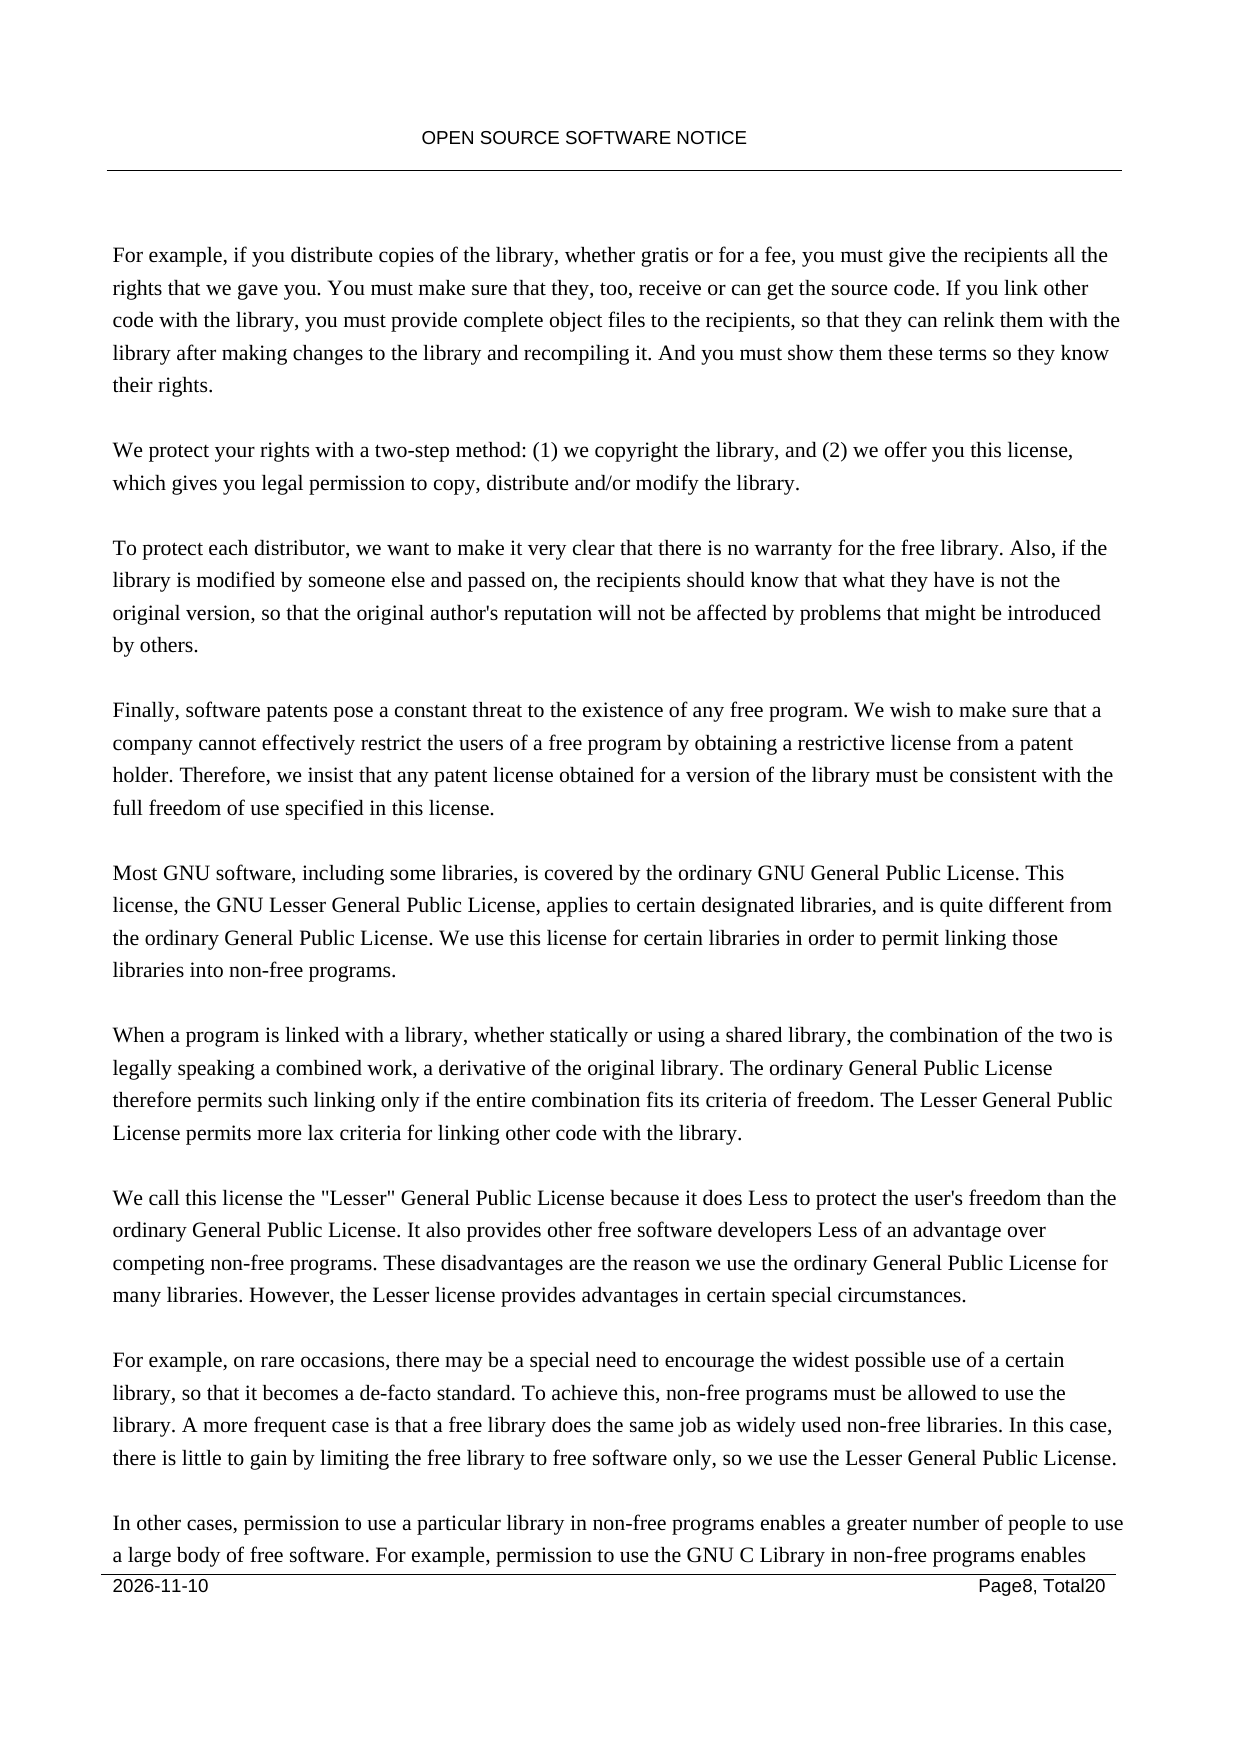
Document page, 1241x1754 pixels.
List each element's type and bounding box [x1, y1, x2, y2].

text [112, 206, 1128, 1571]
